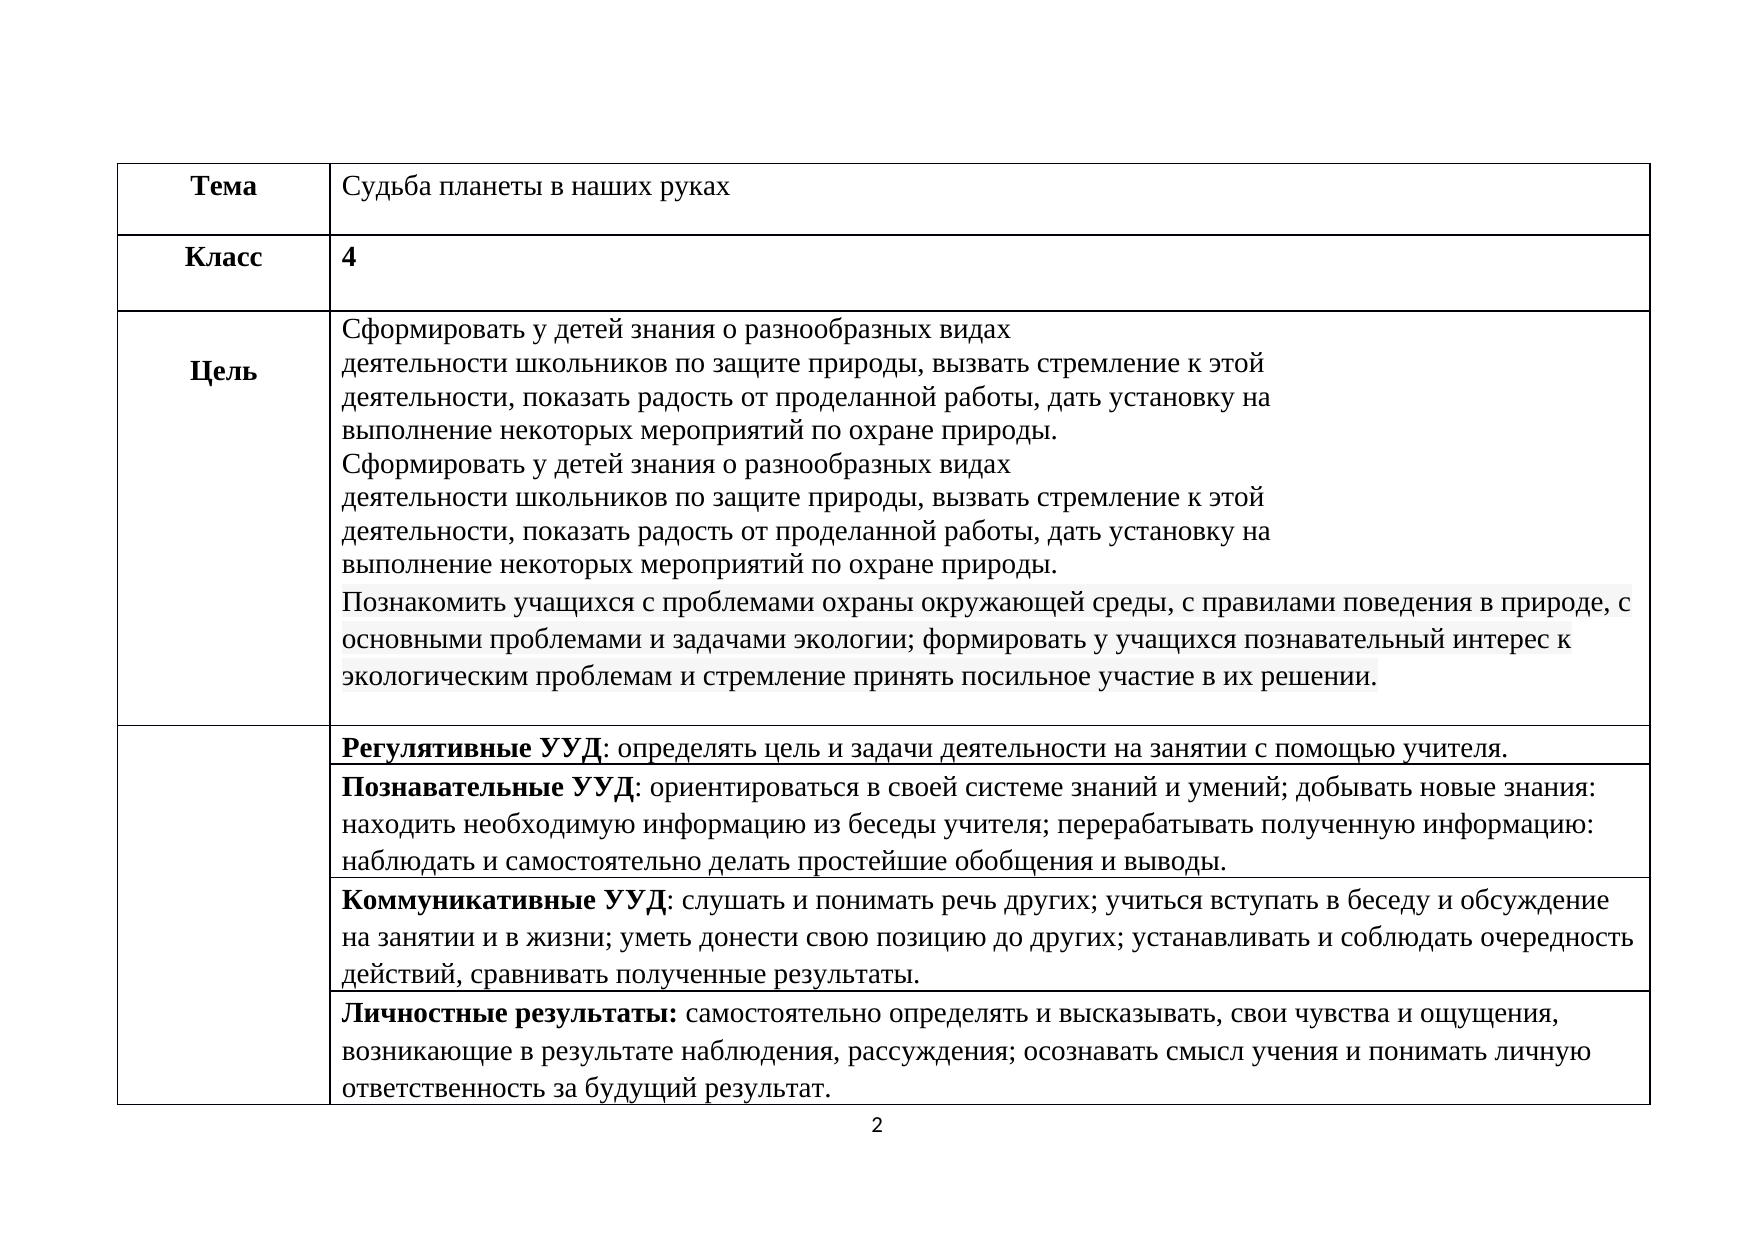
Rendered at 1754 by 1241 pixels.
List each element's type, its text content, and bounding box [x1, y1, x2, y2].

table_cell [118, 726, 329, 1104]
table_cell Регулятивные УУД: определять цель и задачи деятельности на занятии с помощью учителя. [331, 726, 1649, 763]
table_cell Познавательные УУД: ориентироваться в своей системе знаний и умений; добывать новые знания: находить необходимую информацию из беседы учителя; перерабатывать полученную информацию: наблюдать и самостоятельно делать простейшие обобщения и выводы. [331, 765, 1649, 877]
table_cell Цель [118, 312, 329, 724]
table_cell Коммуникативные УУД: слушать и понимать речь других; учиться вступать в беседу и обсуждение на занятии и в жизни; уметь донести свою позицию до других; устанавливать и соблюдать очередность действий, сравнивать полученные результаты. [331, 878, 1649, 990]
table_cell Личностные результаты: самостоятельно определять и высказывать, свои чувства и ощущения, возникающие в результате наблюдения, рассуждения; осознавать смысл учения и понимать личную ответственность за будущий результат. [331, 992, 1649, 1104]
table_header Тема [118, 164, 329, 234]
table_cell Класс [118, 236, 329, 310]
table_header Судьба планеты в наших руках [331, 164, 1649, 234]
table_cell Сформировать у детей знания о разнообразных видах деятельности школьников по защите природы, вызвать стремление к этой деятельности, показать радость от проделанной работы, дать установку на выполнение некоторых мероприятий по охране природы. Сформировать у детей знания о разнообразных видах деятельности школьников по защите природы, вызвать стремление к этой деятельности, показать радость от проделанной работы, дать установку на выполнение некоторых мероприятий по охране природы. Познакомить учащихся с проблемами охраны окружающей среды, с правилами поведения в природе, с основными проблемами и задачами экологии; формировать у учащихся познавательный интерес к экологическим проблемам и стремление принять посильное участие в их решении. [331, 312, 1649, 724]
table_cell 4 [331, 236, 1649, 310]
